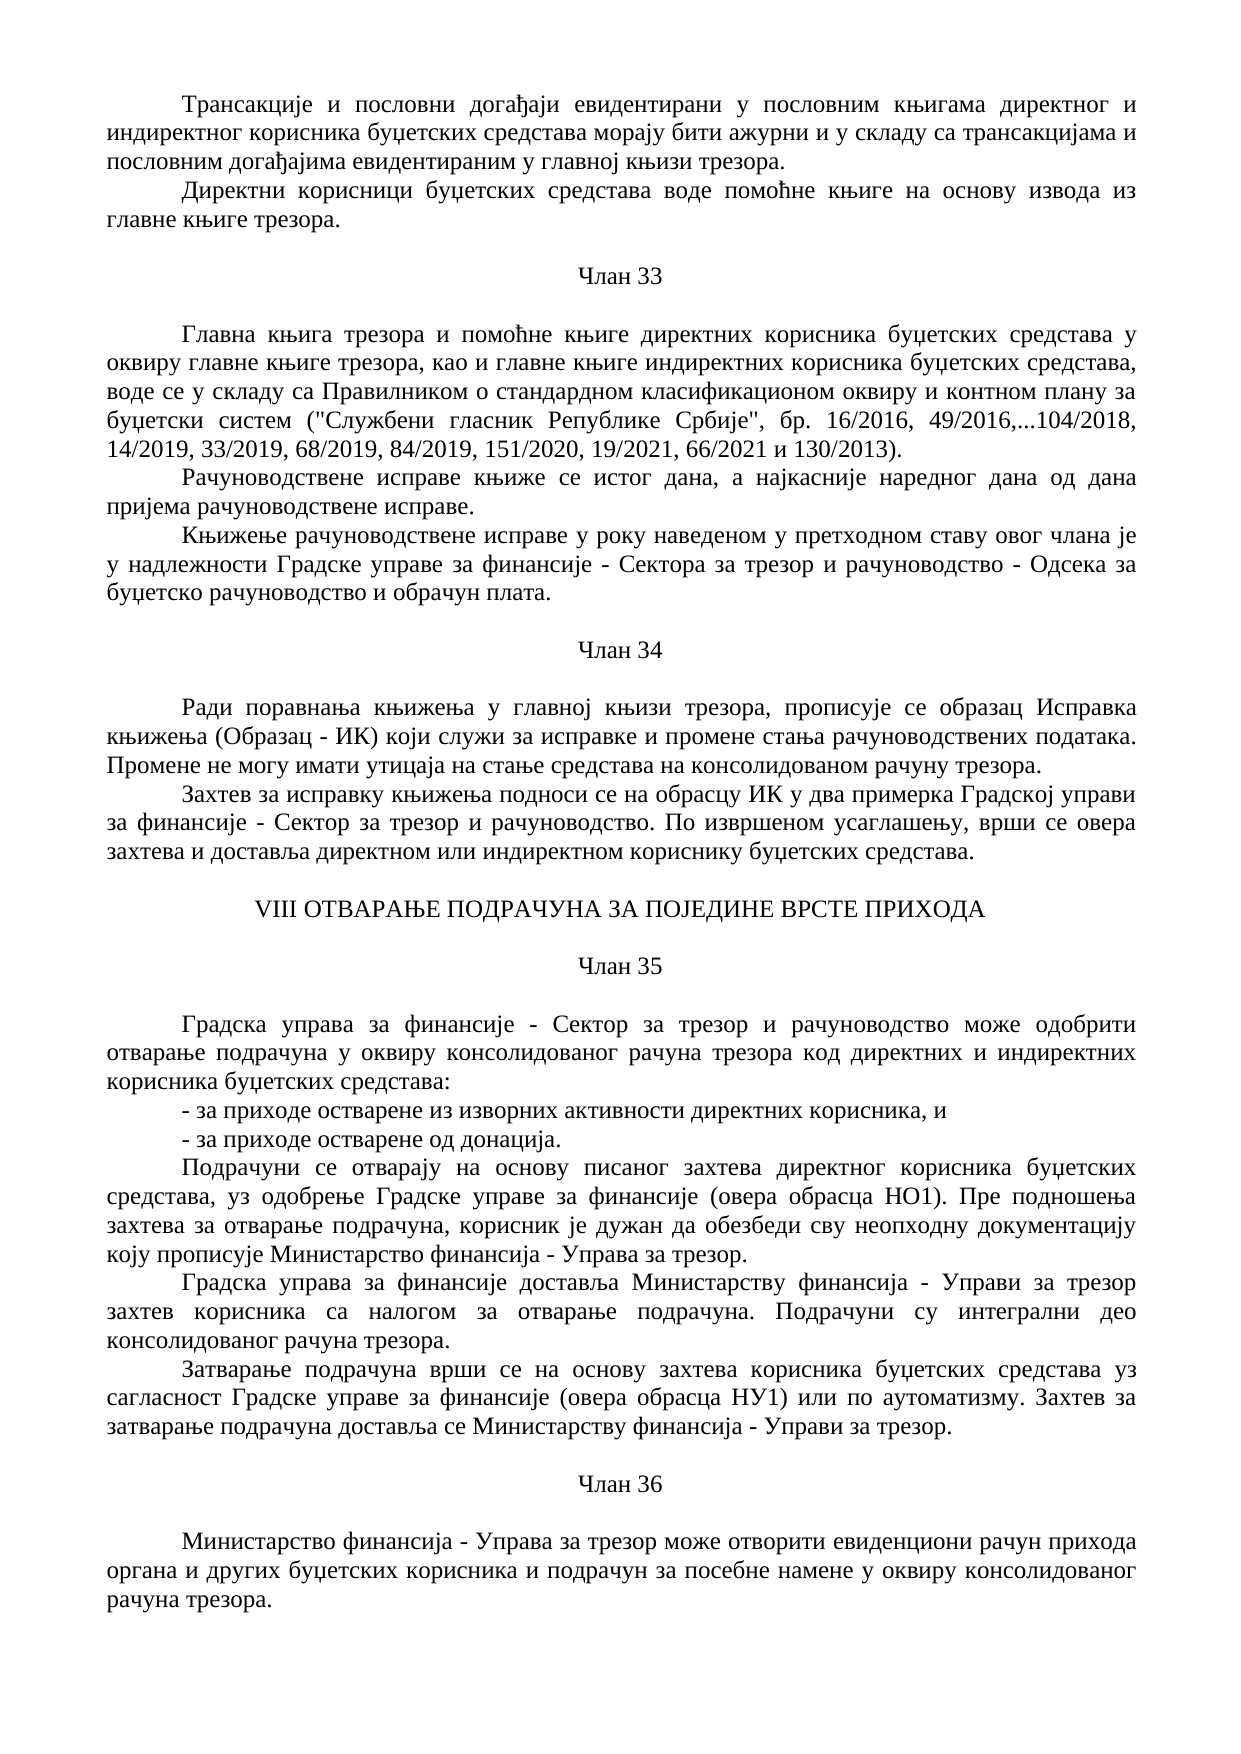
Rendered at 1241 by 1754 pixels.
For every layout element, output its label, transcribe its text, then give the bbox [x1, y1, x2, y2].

text Ради поравнања књижења у главној књизи трезора, прописује се образац Исправка књижења (Образац - ИК) који служи за исправке и промене стања рачуноводствених података. Промене не могу имати утицаја на стање средстава на консолидованом рачуну трезора. [106, 692, 1138, 779]
text Захтев за исправку књижења подноси се на обрасцу ИК у два примерка Градској управи за финансије - Сектор за трезор и рачуноводство. По извршеном усаглашењу, врши се овера захтева и доставља директном или индиректном кориснику буџетских средстава. [106, 779, 1138, 865]
text Књижење рачуноводствене исправе у року наведеном у претходном ставу овог члана је у надлежности Градске управе за финансије - Сектора за трезор и рачуноводство - Одсека за буџетско рачуноводство и обрачун плата. [106, 520, 1138, 606]
text Министарство финансија - Управа за трезор може отворити евиденциони рачун прихода органа и других буџетских корисника и подрачун за посебне намене у оквиру консолидованог рачуна трезора. [106, 1526, 1138, 1612]
text Главна књига трезора и помоћне књиге директних корисника буџетских средстава у оквиру главне књиге трезора, као и главне књиге индиректних корисника буџетских средстава, воде се у складу са Правилником о стандардном класификационом оквиру и контном плану за буџетски систем ("Службени гласник Републике Србије", бр. 16/2016, 49/2016,...104/2018, 14/2019, 33/2019, 68/2019, 84/2019, 151/2020, 19/2021, 66/2021 и 130/2013). [106, 319, 1138, 462]
text VIII ОТВАРАЊЕ ПОДРАЧУНА ЗА ПОЈЕДИНЕ ВРСТЕ ПРИХОДА [145, 894, 1095, 922]
text Градска управа за финансије - Сектор за трезор и рачуноводство може одобрити отварање подрачуна у оквиру консолидованог рачуна трезора код директних и индиректних корисника буџетских средстава: [106, 1009, 1138, 1095]
text - за приходе остварене из изворних активности директних корисника, и [106, 1095, 1138, 1124]
text Члан 36 [145, 1469, 1095, 1497]
text Директни корисници буџетских средстава воде помоћне књиге на основу извода из главне књиге трезора. [106, 175, 1138, 232]
text Члан 33 [145, 261, 1095, 290]
text Члан 35 [145, 951, 1095, 980]
text Подрачуни се отварају на основу писаног захтева директног корисника буџетских средстава, уз одобрење Градске управе за финансије (овера обрасца НО1). Пре подношења захтева за отварање подрачуна, корисник је дужан да обезбеди сву неопходну документацију коју прописује Министарство финансија - Управа за трезор. [106, 1152, 1138, 1267]
text Трансакције и пословни догађаји евидентирани у пословним књигама директног и индиректног корисника буџетских средстава морају бити ажурни и у складу са трансакцијама и пословним догађајима евидентираним у главној књизи трезора. [106, 89, 1138, 175]
text Градска управа за финансије доставља Министарству финансија - Управи за трезор захтев корисника са налогом за отварање подрачуна. Подрачуни су интегрални део консолидованог рачуна трезора. [106, 1267, 1138, 1354]
text Рачуноводствене исправе књиже се истог дана, а најкасније наредног дана од дана пријема рачуноводствене исправе. [106, 462, 1138, 520]
text Члан 34 [145, 635, 1095, 664]
text - за приходе остварене од донација. [106, 1124, 1138, 1152]
text Затварање подрачуна врши се на основу захтева корисника буџетских средстава уз сагласност Градске управе за финансије (овера обрасца НУ1) или по аутоматизму. Захтев за затварање подрачуна доставља се Министарству финансија - Управи за трезор. [106, 1354, 1138, 1440]
